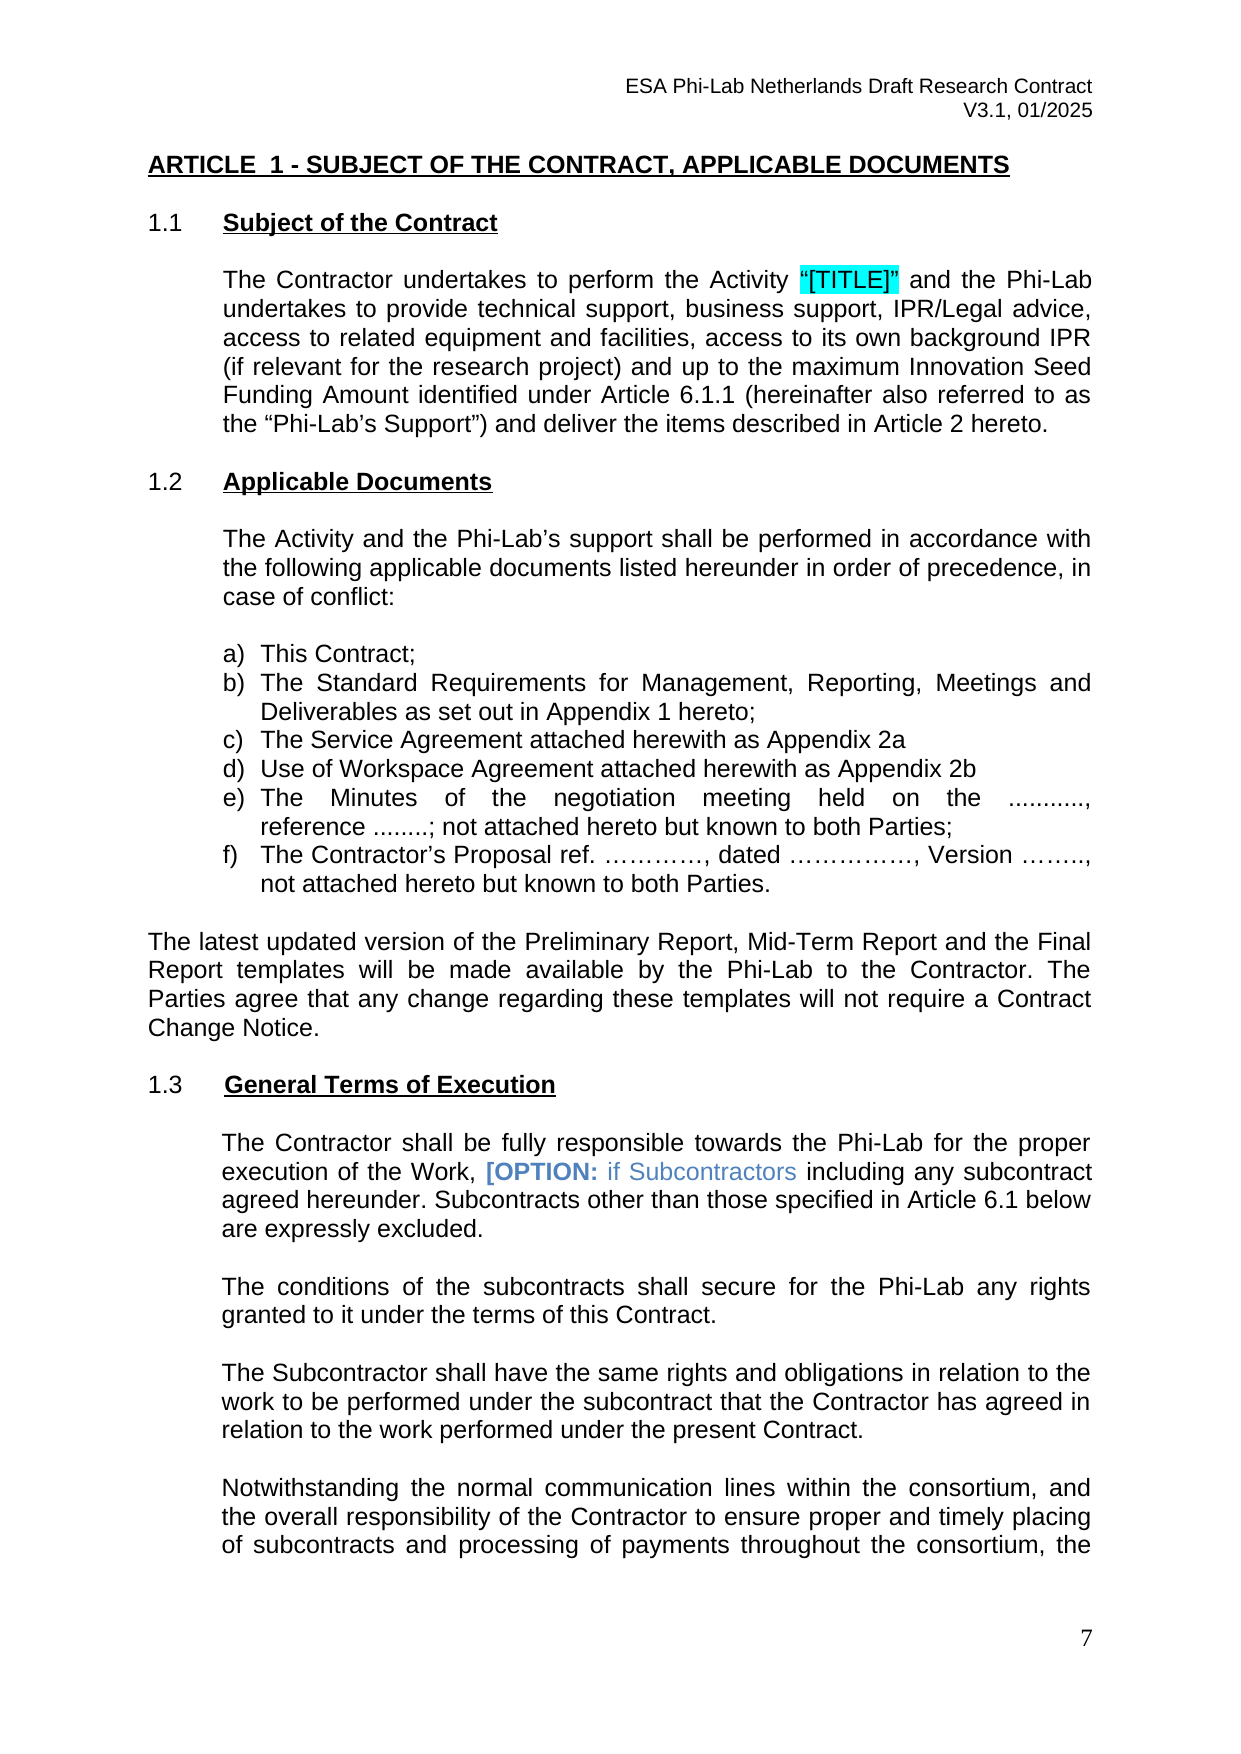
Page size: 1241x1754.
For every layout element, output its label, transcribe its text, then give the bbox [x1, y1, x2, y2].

text 1.1 Subject of the Contract [148, 208, 1093, 237]
list The Standard Requirements for Management, Reporting, Meetings and Deliverables as set out in Appendix 1 hereto; [223, 668, 1093, 725]
list The conditions of the subcontracts shall secure for the Phi-Lab any rights granted to it under the terms of this Contract. [221, 1272, 1093, 1329]
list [221, 1473, 1093, 1559]
list The Contractor shall be fully responsible towards the Phi-Lab for the proper execution of the Work, [OPTION: if Subcontractors including any subcontract agreed hereunder. Subcontracts other than those specified in Article 6.1 below are expressly excluded. [221, 1128, 1093, 1243]
list The Subcontractor shall have the same rights and obligations in relation to the work to be performed under the subcontract that the Contractor has agreed in relation to the work performed under the present Contract. [221, 1358, 1093, 1444]
list This Contract; [223, 639, 1093, 668]
list 1.3 General Terms of Execution [148, 1070, 1093, 1099]
text ARTICLE 1 - SUBJECT OF THE CONTRACT, APPLICABLE DOCUMENTS [148, 150, 1093, 179]
list The Service Agreement attached herewith as Appendix 2a [223, 725, 1093, 754]
text The Activity and the Phi-Lab’s support shall be performed in accordance with the following applicable documents listed hereunder in order of precedence, in case of conflict: [223, 524, 1093, 610]
text 1.2 Applicable Documents [148, 467, 1093, 495]
list The Contractor’s Proposal ref. …………, dated ……………, Version …….., not attached hereto but known to both Parties. [223, 840, 1093, 898]
text The Contractor undertakes to perform the Activity “[TITLE]” and the Phi-Lab undertakes to provide technical support, business support, IPR/Legal advice, access to related equipment and facilities, access to its own background IPR (if relevant for the research project) and up to the maximum Innovation Seed Funding Amount identified under Article 6.1.1 (hereinafter also referred to as the “Phi-Lab’s Support”) and deliver the items described in Article 2 hereto. [223, 265, 1093, 438]
text The latest updated version of the Preliminary Report, Mid-Term Report and the Final Report templates will be made available by the Phi-Lab to the Contractor. The Parties agree that any change regarding these templates will not require a Contract Change Notice. [148, 927, 1093, 1042]
list Use of Workspace Agreement attached herewith as Appendix 2b [223, 754, 1093, 783]
list The Minutes of the negotiation meeting held on the ..........., reference ........; not attached hereto but known to both Parties; [223, 783, 1093, 840]
